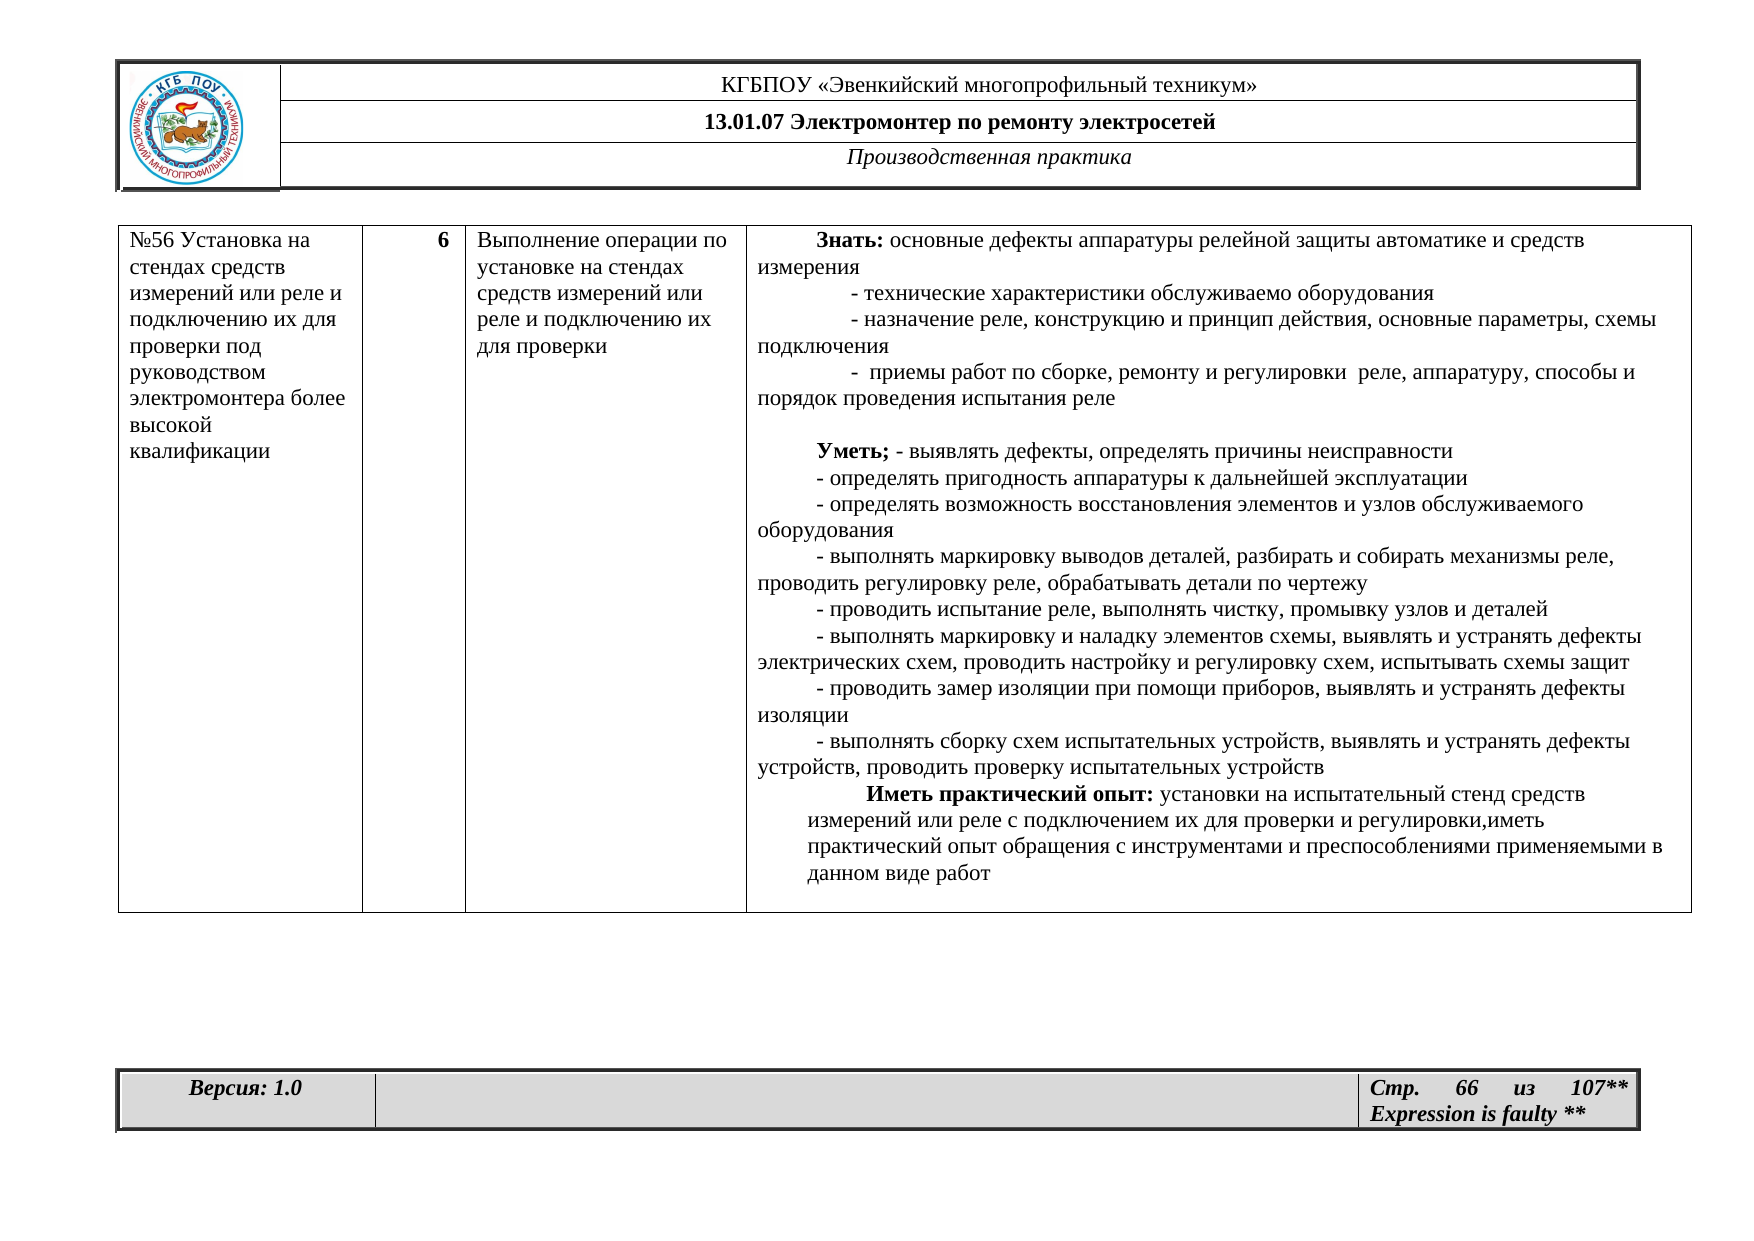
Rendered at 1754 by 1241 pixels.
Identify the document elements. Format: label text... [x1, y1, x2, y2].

table_cell №56 Установка на стендах средств измерений или реле и подключению их для проверки под руководством электромонтера более высокой квалификации [119, 226, 362, 912]
table_cell Выполнение операции по установке на стендах средств измерений или реле и подключению их для проверки [466, 226, 746, 912]
picture [129, 71, 244, 186]
picture [129, 71, 176, 119]
table_cell 6 [363, 226, 465, 912]
